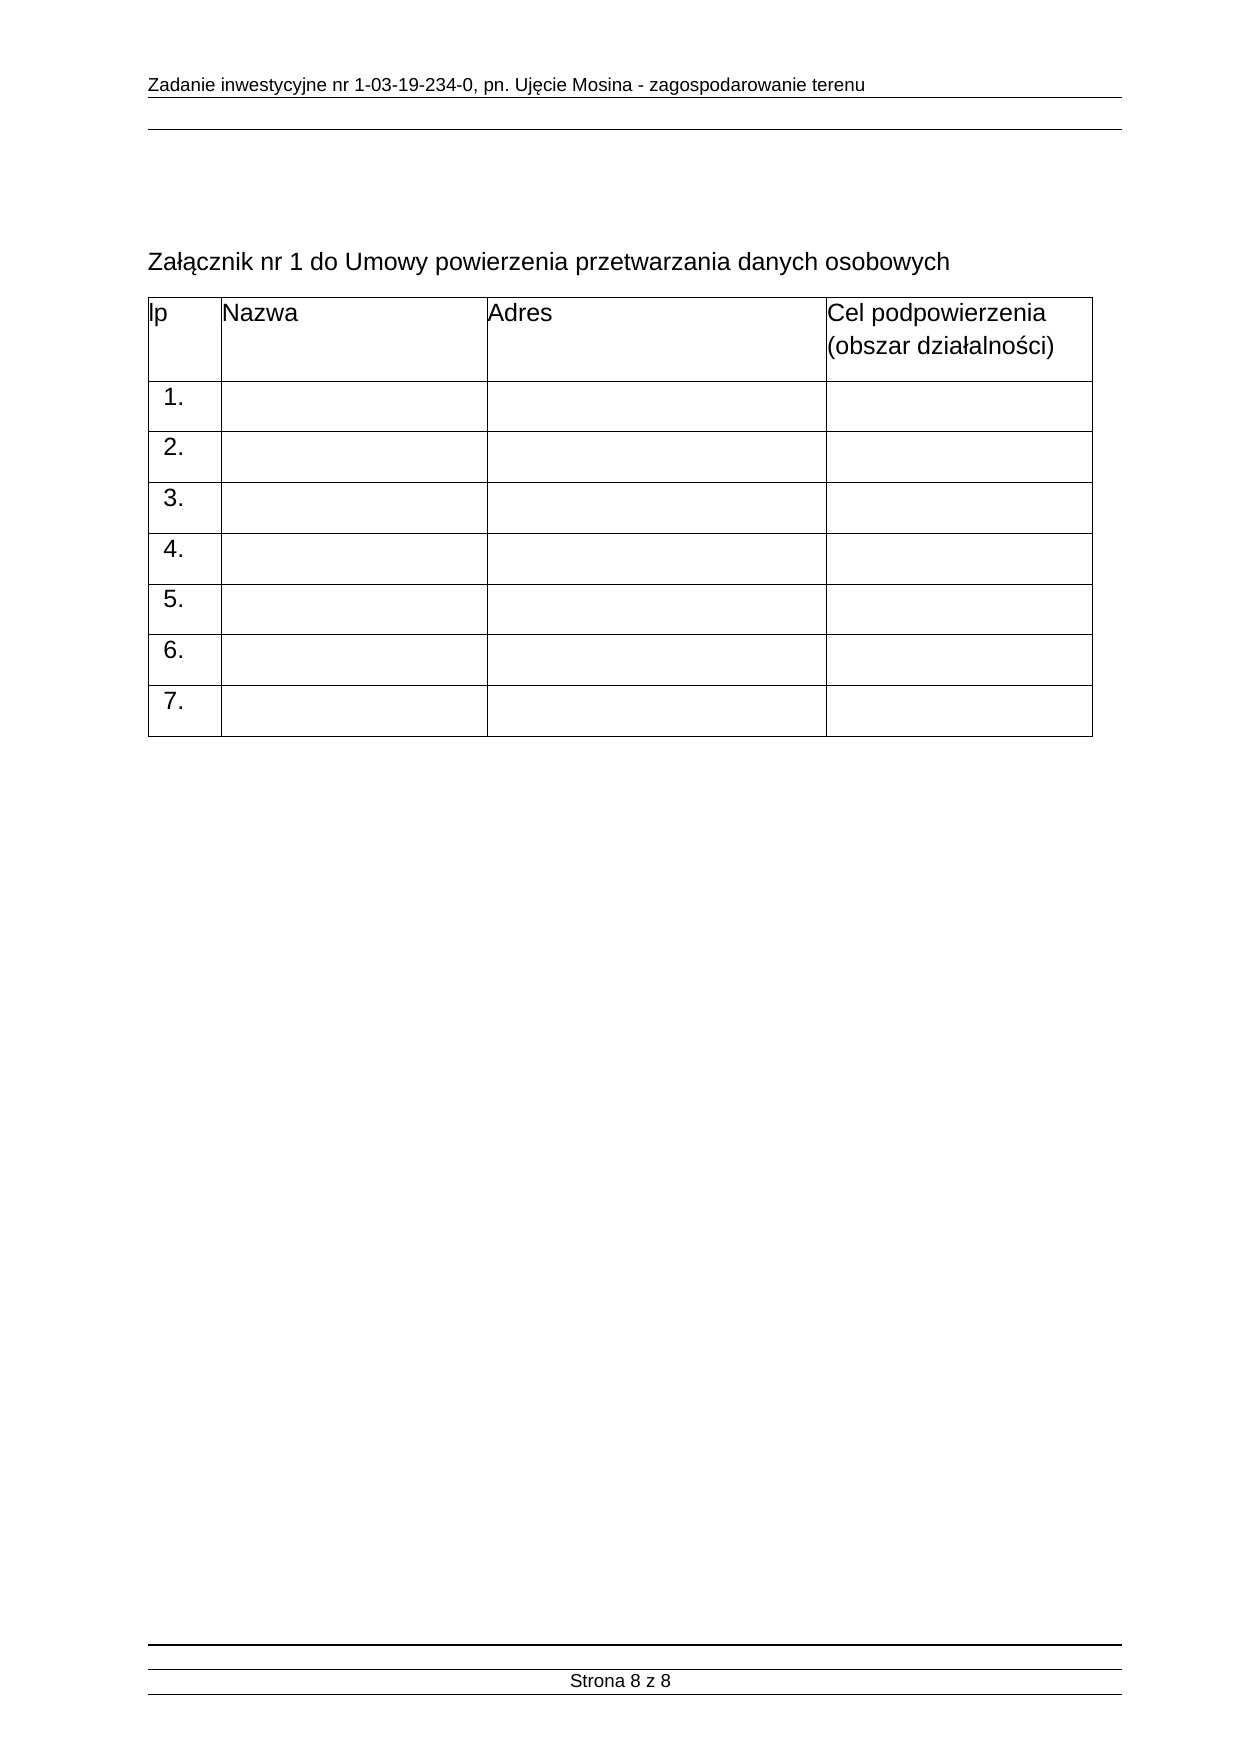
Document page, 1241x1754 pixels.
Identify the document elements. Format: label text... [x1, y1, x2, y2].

table_cell [149, 686, 221, 736]
table_cell [222, 635, 487, 685]
table_cell [222, 534, 487, 583]
text Załącznik nr 1 do Umowy powierzenia przetwarzania danych osobowych [148, 247, 1122, 276]
table_header Adres [488, 298, 826, 381]
table_cell [827, 635, 1092, 685]
table_cell [488, 382, 826, 431]
table_cell [222, 432, 487, 482]
table_cell [222, 382, 487, 431]
table_cell [827, 686, 1092, 736]
table_cell [827, 483, 1092, 533]
table_cell [149, 432, 221, 482]
table_cell [149, 382, 221, 431]
table_header lp [149, 298, 221, 381]
table_cell [222, 483, 487, 533]
table_cell [488, 686, 826, 736]
table_cell [488, 432, 826, 482]
table_cell [149, 635, 221, 685]
table_cell [827, 585, 1092, 634]
table_cell [149, 534, 221, 583]
table_header Cel podpowierzenia (obszar działalności) [827, 298, 1092, 381]
table_cell [827, 534, 1092, 583]
table_cell [827, 432, 1092, 482]
table_cell [488, 635, 826, 685]
table_cell [149, 483, 221, 533]
table_cell [222, 686, 487, 736]
table_cell [488, 585, 826, 634]
table_header Nazwa [222, 298, 487, 381]
table_cell [222, 585, 487, 634]
table_cell [149, 585, 221, 634]
table_cell [488, 483, 826, 533]
table_cell [827, 382, 1092, 431]
table_cell [488, 534, 826, 583]
